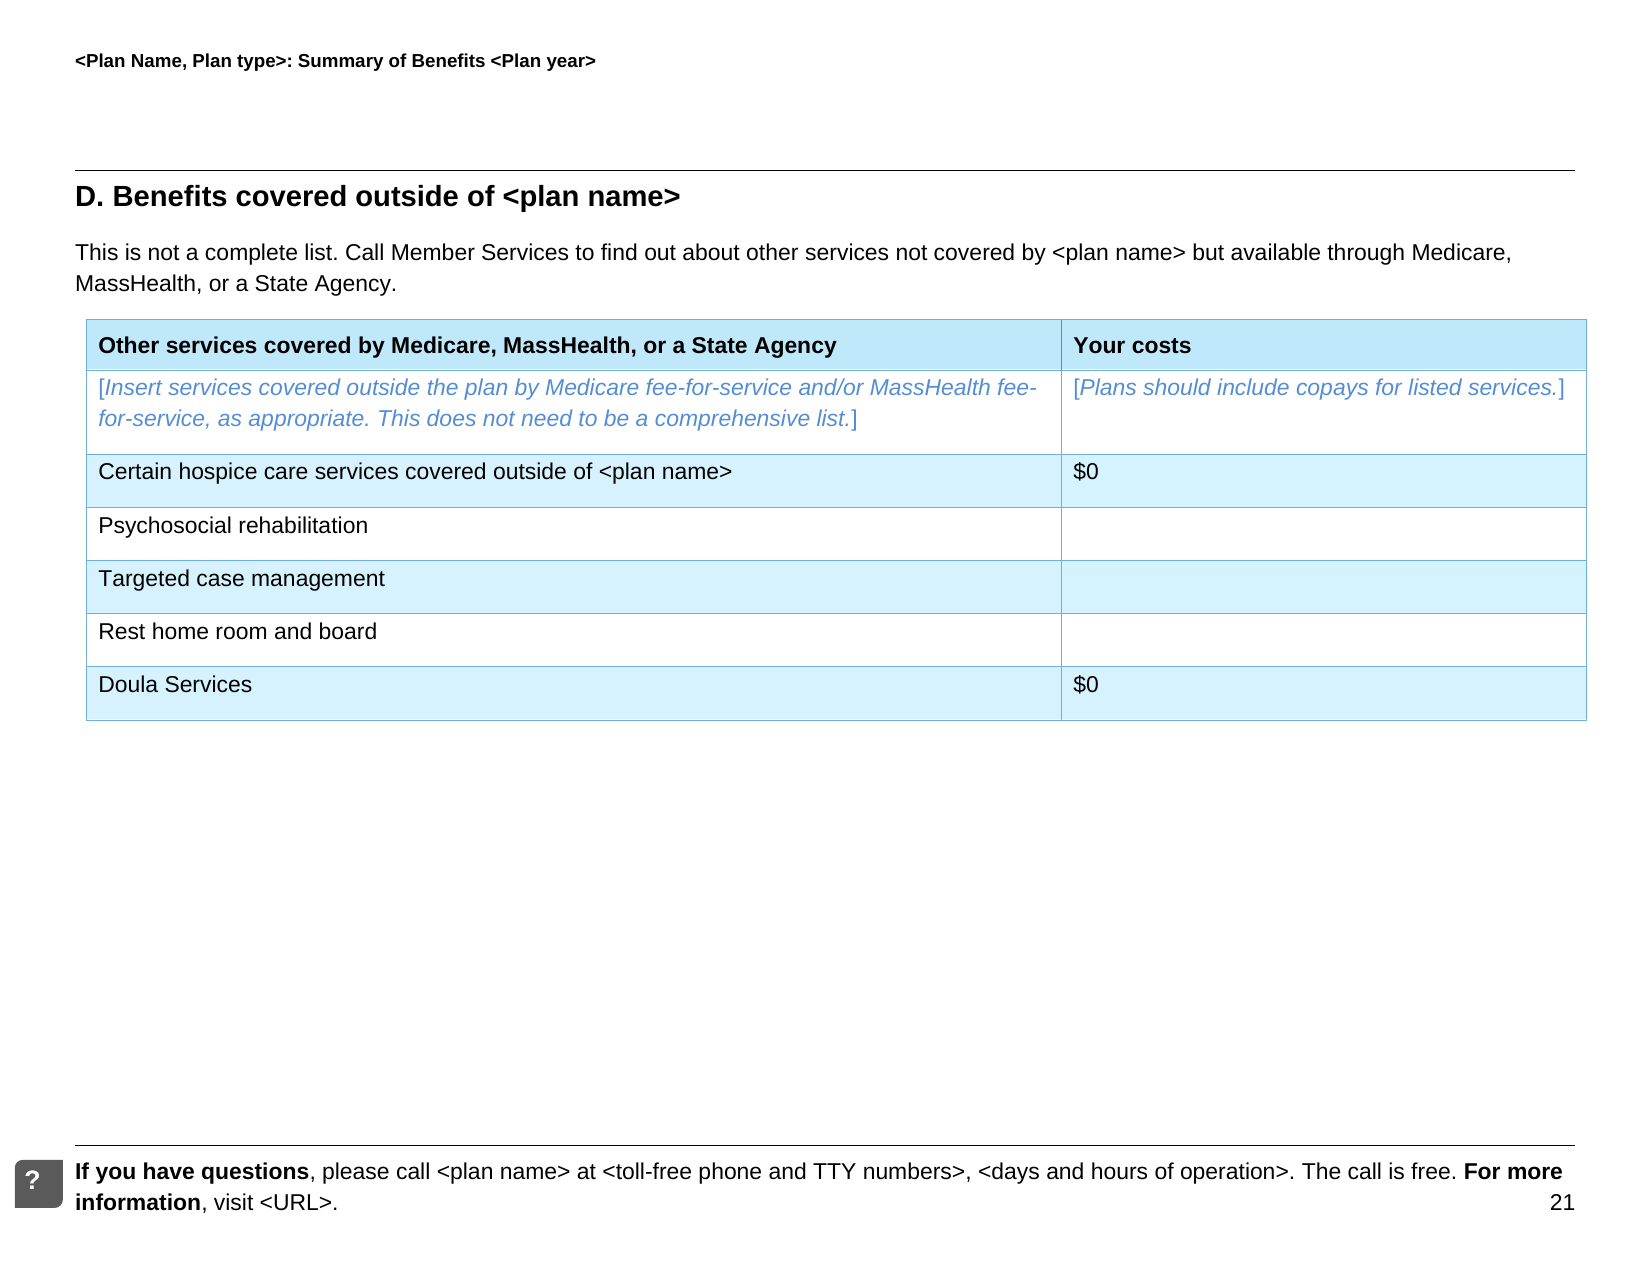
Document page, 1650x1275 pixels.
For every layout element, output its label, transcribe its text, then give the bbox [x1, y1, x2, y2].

table_cell Targeted case management [87, 561, 1061, 613]
subtitle Benefits covered outside of <plan name> [75, 171, 1575, 214]
table_cell $0 [1062, 455, 1586, 507]
table_header Other services covered by Medicare, MassHealth, or a State Agency [87, 320, 1061, 369]
table_cell [Insert services covered outside the plan by Medicare fee-for-service and/or MassHealth fee-for-service, as appropriate. This does not need to be a comprehensive list.] [87, 371, 1061, 454]
text This is not a complete list. Call Member Services to find out about other services not covered by <plan name> but available through Medicare, MassHealth, or a State Agency. [75, 235, 1575, 298]
table_cell Psychosocial rehabilitation [87, 508, 1061, 560]
table_cell Doula Services [87, 667, 1061, 719]
table_cell [1062, 561, 1586, 613]
table_cell [Plans should include copays for listed services.] [1062, 371, 1586, 454]
table_cell Rest home room and board [87, 614, 1061, 666]
table_cell $0 [1062, 667, 1586, 719]
table_cell Certain hospice care services covered outside of <plan name> [87, 455, 1061, 507]
table_cell [1062, 614, 1586, 666]
table_header Your costs [1062, 320, 1586, 369]
table_cell [1062, 508, 1586, 560]
